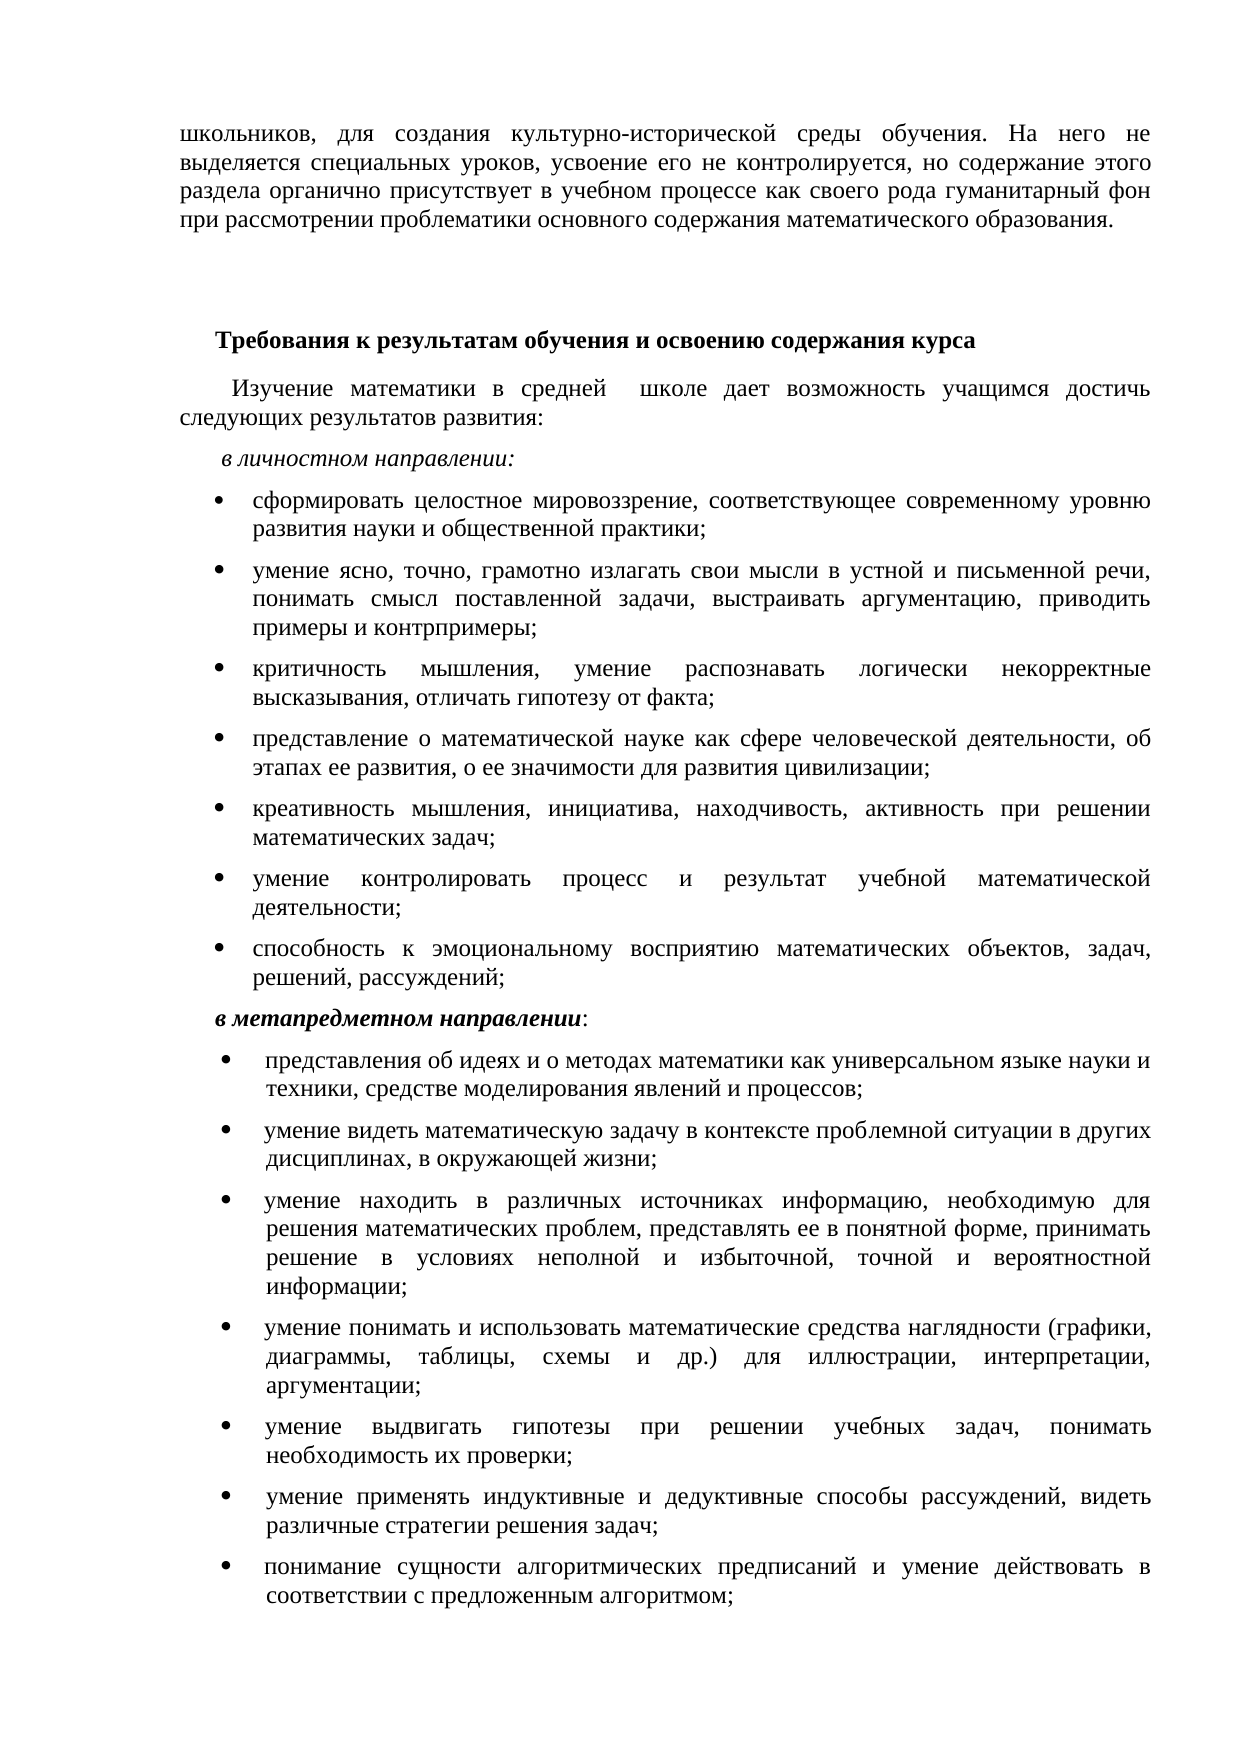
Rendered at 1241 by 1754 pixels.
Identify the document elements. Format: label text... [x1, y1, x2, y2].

list понимание сущности алгоритмических предписаний и умение действовать в соответствии с предложенным алгоритмом; [222, 1551, 1152, 1608]
list умение выдвигать гипотезы при решении учебных задач, понимать необходимость их проверки; [222, 1411, 1152, 1468]
text Изучение математики в средней школе дает возможность учащимся достичь следующих результатов развития: [179, 373, 1152, 431]
list умение контролировать процесс и результат учебной математической деятельности; [215, 863, 1152, 921]
text Требования к результатам обучения и освоению содержания курса [179, 331, 1152, 353]
list сформировать целостное мировоззрение, соответствующее современному уровню развития науки и общественной практики; [215, 485, 1152, 542]
list способность к эмоциональному восприятию математических объектов, задач, решений, рассуждений; [215, 933, 1152, 991]
list критичность мышления, умение распознавать логически некорректные высказывания, отличать гипотезу от факта; [215, 653, 1152, 711]
list умение видеть математическую задачу в контексте проблемной ситуации в других дисциплинах, в окружающей жизни; [222, 1115, 1152, 1172]
text в личностном направлении: [179, 443, 1152, 472]
list представление о математической науке как сфере человеческой деятельности, об этапах ее развития, о ее значимости для развития цивилизации; [215, 723, 1152, 781]
list представления об идеях и о методах математики как универсальном языке науки и техники, средстве моделирования явлений и процессов; [222, 1045, 1152, 1102]
list умение ясно, точно, грамотно излагать свои мысли в устной и письменной речи, понимать смысл поставленной задачи, выстраивать аргументацию, приводить примеры и контрпримеры; [215, 555, 1152, 641]
list умение находить в различных источниках информацию, необходимую для решения математических проблем, представлять ее в понятной форме, принимать решение в условиях неполной и избыточной, точной и вероятностной информации; [222, 1185, 1152, 1300]
list умение понимать и использовать математические средства наглядности (графики, диаграммы, таблицы, схемы и др.) для иллюстрации, интерпретации, аргументации; [222, 1312, 1152, 1398]
list умение применять индуктивные и дедуктивные способы рассуждений, видеть различные стратегии решения задач; [222, 1481, 1152, 1538]
list креативность мышления, инициатива, находчивость, активность при решении математических задач; [215, 793, 1152, 851]
text в метапредметном направлении: [196, 1003, 1152, 1032]
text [179, 118, 1152, 233]
